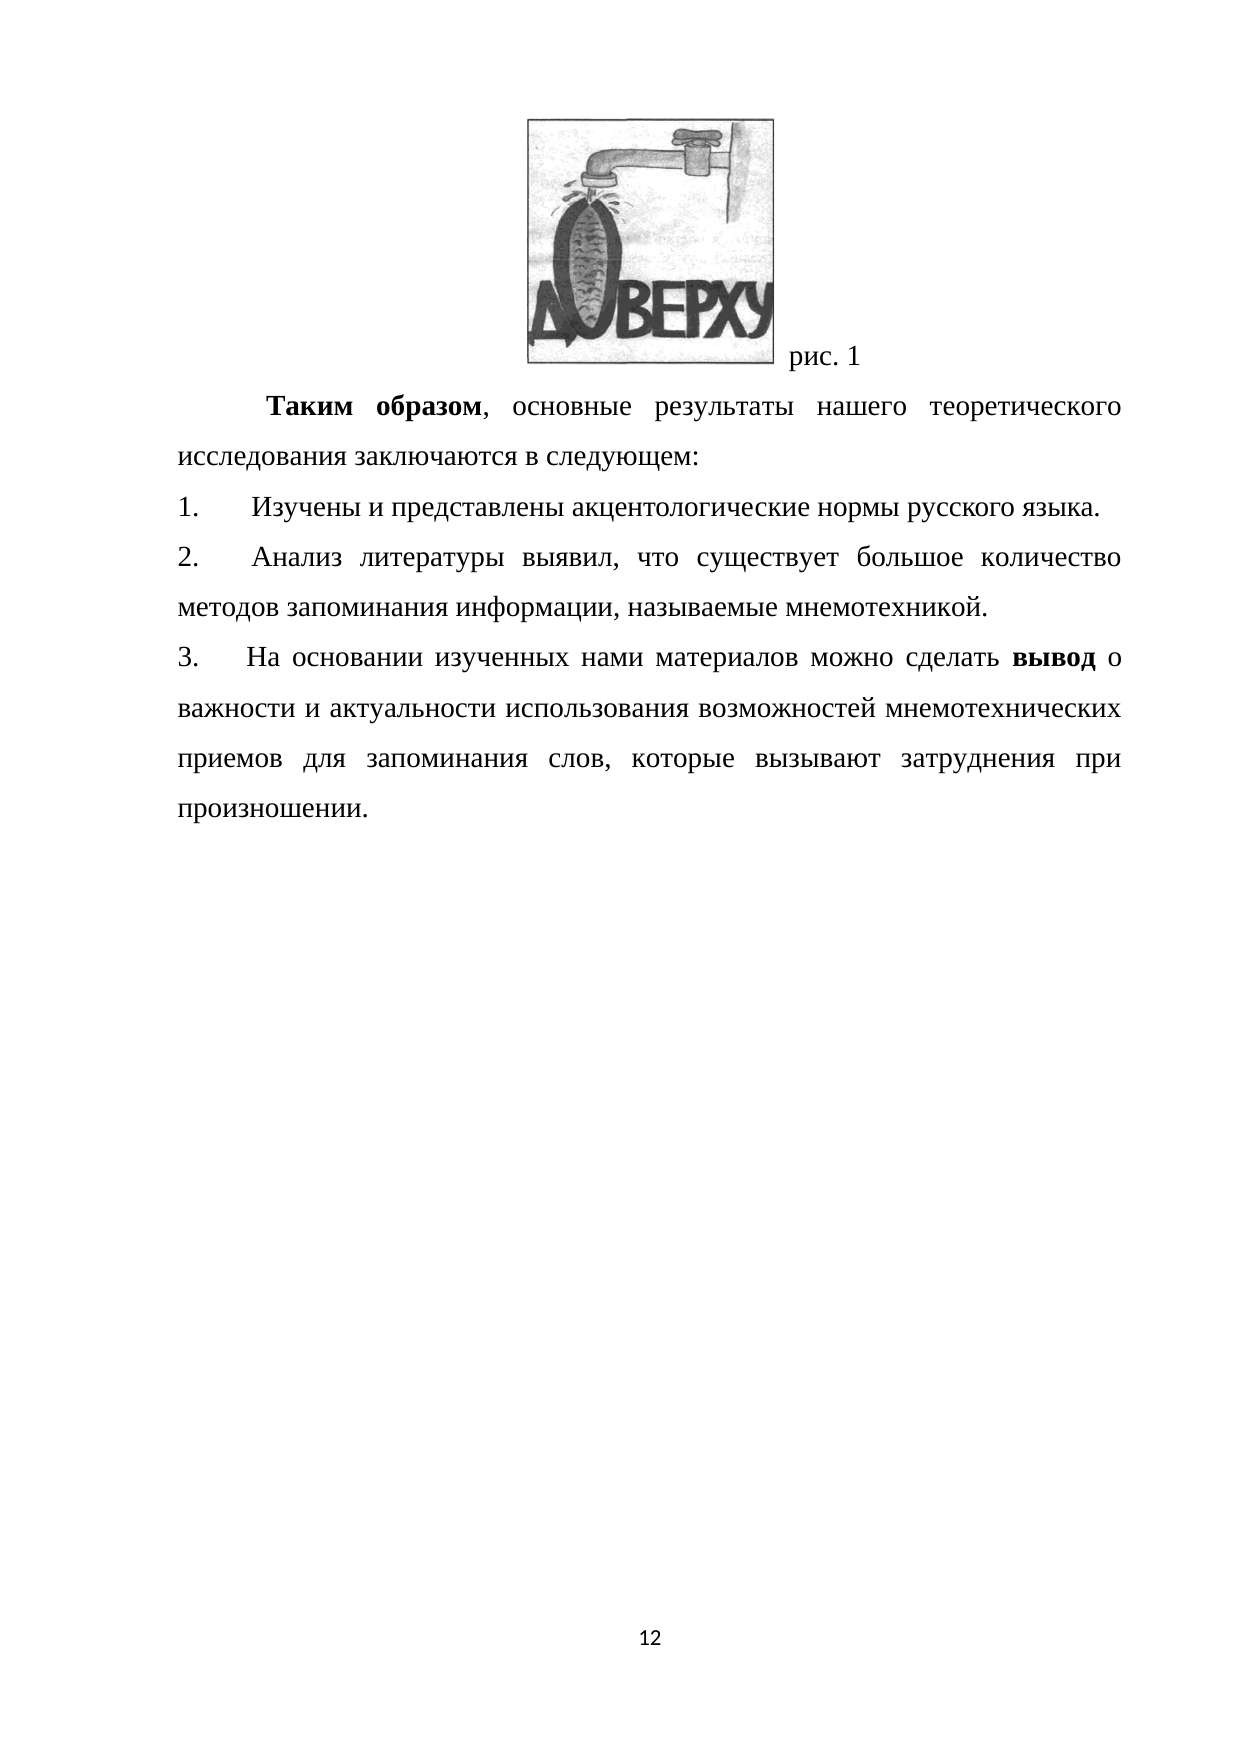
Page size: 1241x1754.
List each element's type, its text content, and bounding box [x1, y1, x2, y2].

picture [527, 118, 775, 365]
text 2. Анализ литературы выявил, что существует большое количество методов запоминания информации, называемые мнемотехникой. [177, 539, 1122, 623]
text 3. На основании изученных нами материалов можно сделать вывод о важности и актуальности использования возможностей мнемотехнических приемов для запоминания слов, которые вызывают затруднения при произношении. [177, 639, 1122, 824]
text 1. Изучены и представлены акцентологические нормы русского языка. [177, 489, 1122, 522]
text Таким образом, основные результаты нашего теоретического исследования заключаются в следующем: [177, 388, 1122, 472]
